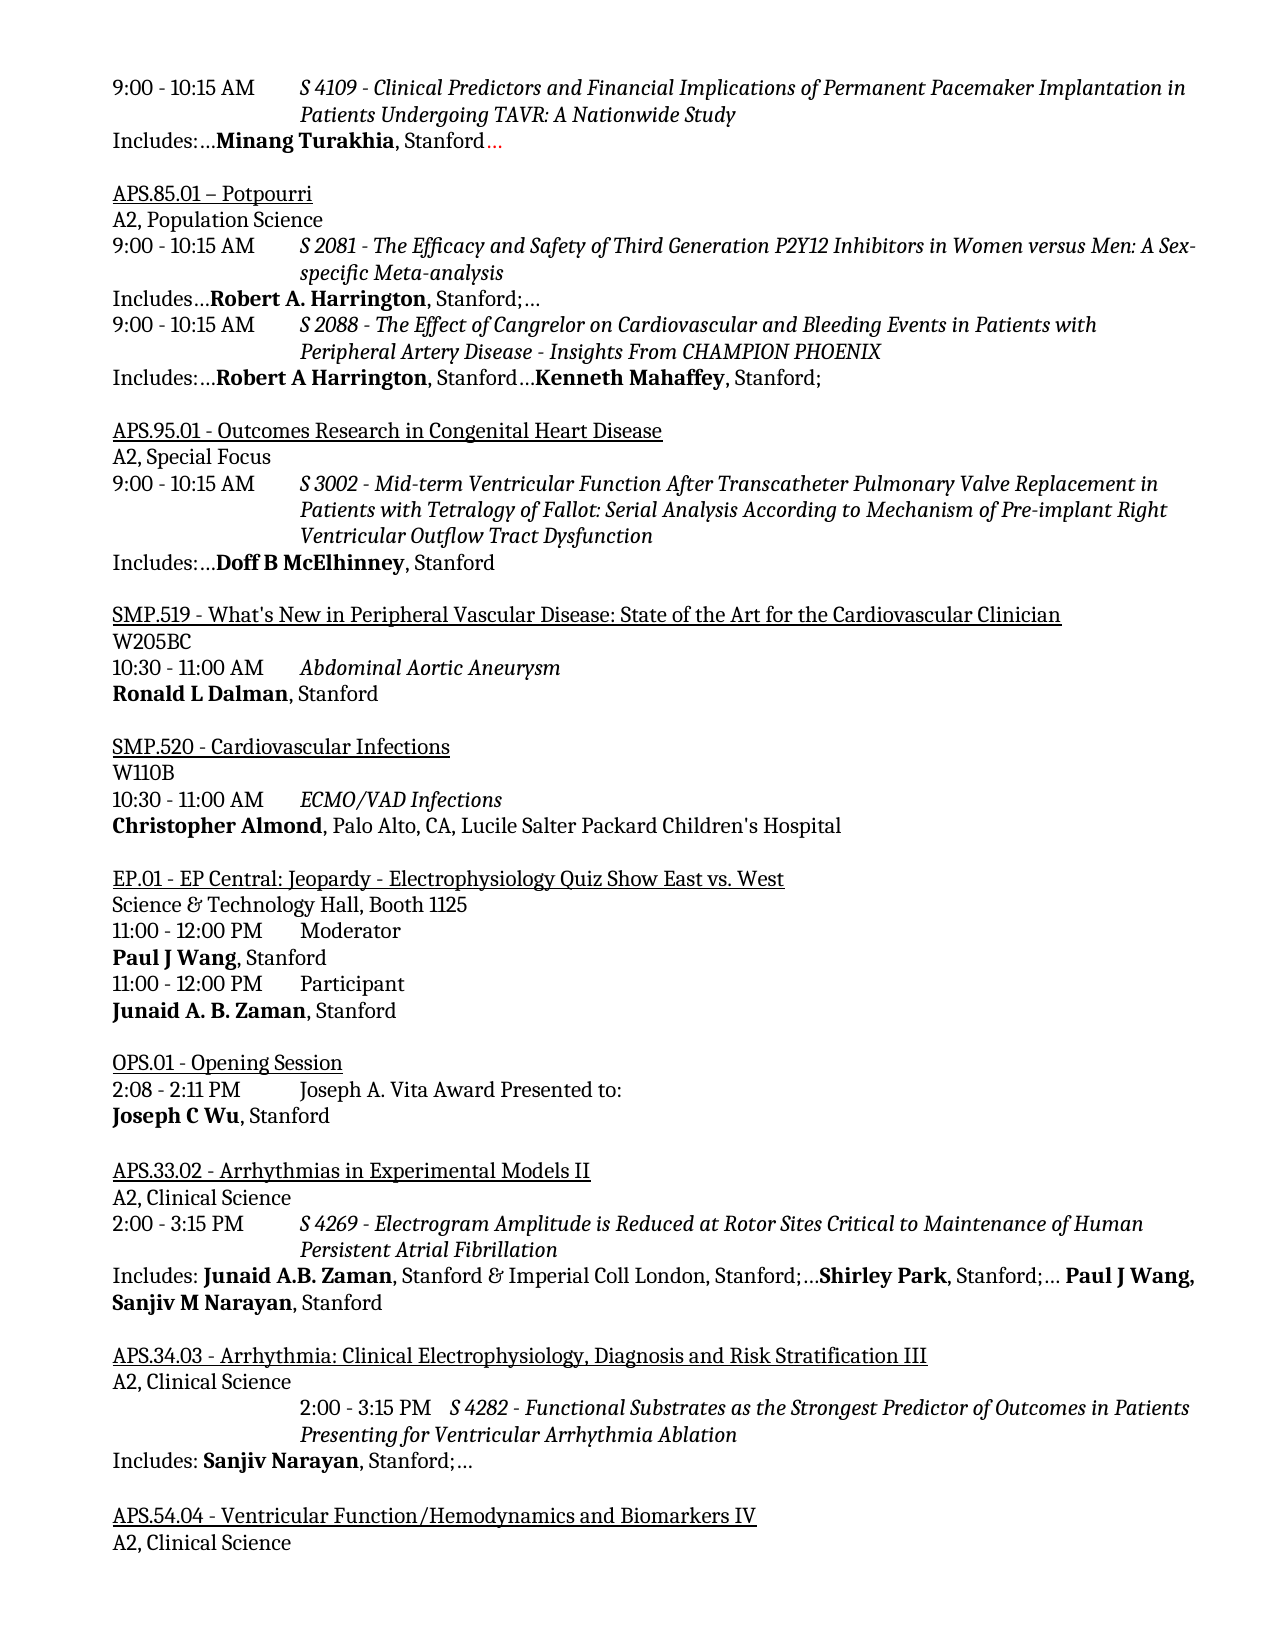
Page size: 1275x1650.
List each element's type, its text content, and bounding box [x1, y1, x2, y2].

text Paul J Wang, Stanford [112, 945, 1200, 971]
text A2, Special Focus [112, 444, 1200, 470]
text Science & Technology Hall, Booth 1125 [112, 892, 1200, 918]
text W205BC [112, 628, 1200, 655]
text Christopher Almond, Palo Alto, CA, Lucile Salter Packard Children's Hospital [112, 813, 1200, 839]
text Includes:…Doff B McElhinney, Stanford [112, 549, 1200, 576]
text APS.34.03 - Arrhythmia: Clinical Electrophysiology, Diagnosis and Risk Stratification III [112, 1342, 1200, 1369]
text Junaid A. B. Zaman, Stanford [112, 997, 1200, 1024]
text Includes: Sanjiv Narayan, Stanford;… [112, 1448, 1200, 1474]
text SMP.520 - Cardiovascular Infections [112, 734, 1200, 760]
text SMP.519 - What's New in Peripheral Vascular Disease: State of the Art for the Cardiovascular Clinician [112, 602, 1200, 628]
text 9:00 - 10:15 AM S 2088 - The Effect of Cangrelor on Cardiovascular and Bleeding Events in Patients with Peripheral Artery Disease - Insights From CHAMPION PHOENIX [112, 312, 1200, 365]
text A2, Clinical Science [112, 1529, 1200, 1556]
text 2:00 - 3:15 PM S 4269 - Electrogram Amplitude is Reduced at Rotor Sites Critical to Maintenance of Human Persistent Atrial Fibrillation [112, 1211, 1200, 1263]
text Includes: Junaid A.B. Zaman, Stanford & Imperial Coll London, Stanford;…Shirley Park, Stanford;… Paul J Wang, Sanjiv M Narayan, Stanford [112, 1263, 1200, 1316]
text A2, Clinical Science 2:00 - 3:15 PM S 4282 - Functional Substrates as the Strongest Predictor of Outcomes in Patients Presenting for Ventricular Arrhythmia Ablation [112, 1369, 1200, 1448]
text APS.54.04 - Ventricular Function/Hemodynamics and Biomarkers IV [112, 1503, 1200, 1529]
text Includes…Robert A. Harrington, Stanford;… [112, 286, 1200, 312]
text 9:00 - 10:15 AM S 4109 - Clinical Predictors and Financial Implications of Permanent Pacemaker Implantation in Patients Undergoing TAVR: A Nationwide Study [112, 75, 1200, 128]
text A2, Clinical Science [112, 1184, 1200, 1211]
text W110B [112, 760, 1200, 787]
text 10:30 - 11:00 AM Abdominal Aortic Aneurysm [112, 655, 1200, 681]
text OPS.01 - Opening Session [112, 1050, 1200, 1076]
text EP.01 - EP Central: Jeopardy - Electrophysiology Quiz Show East vs. West [112, 866, 1200, 892]
text 10:30 - 11:00 AM ECMO/VAD Infections [112, 787, 1200, 813]
text 9:00 - 10:15 AM S 2081 - The Efficacy and Safety of Third Generation P2Y12 Inhibitors in Women versus Men: A Sex-specific Meta-analysis [112, 233, 1200, 286]
text APS.95.01 - Outcomes Research in Congenital Heart Disease [112, 418, 1200, 444]
text Joseph C Wu, Stanford [112, 1103, 1200, 1129]
text 2:08 - 2:11 PM Joseph A. Vita Award Presented to: [112, 1076, 1200, 1103]
text Includes:…Robert A Harrington, Stanford…Kenneth Mahaffey, Stanford; [112, 365, 1200, 391]
text A2, Population Science [112, 207, 1200, 233]
text APS.33.02 - Arrhythmias in Experimental Models II [112, 1158, 1200, 1184]
text 9:00 - 10:15 AM S 3002 - Mid-term Ventricular Function After Transcatheter Pulmonary Valve Replacement in Patients with Tetralogy of Fallot: Serial Analysis According to Mechanism of Pre-implant Right Ventricular Outflow Tract Dysfunction [112, 470, 1200, 549]
text Ronald L Dalman, Stanford [112, 681, 1200, 707]
text Includes:…Minang Turakhia, Stanford… [112, 128, 1200, 154]
text 11:00 - 12:00 PM Moderator [112, 918, 1200, 945]
text APS.85.01 – Potpourri [112, 180, 1200, 207]
text 11:00 - 12:00 PM Participant [112, 971, 1200, 997]
